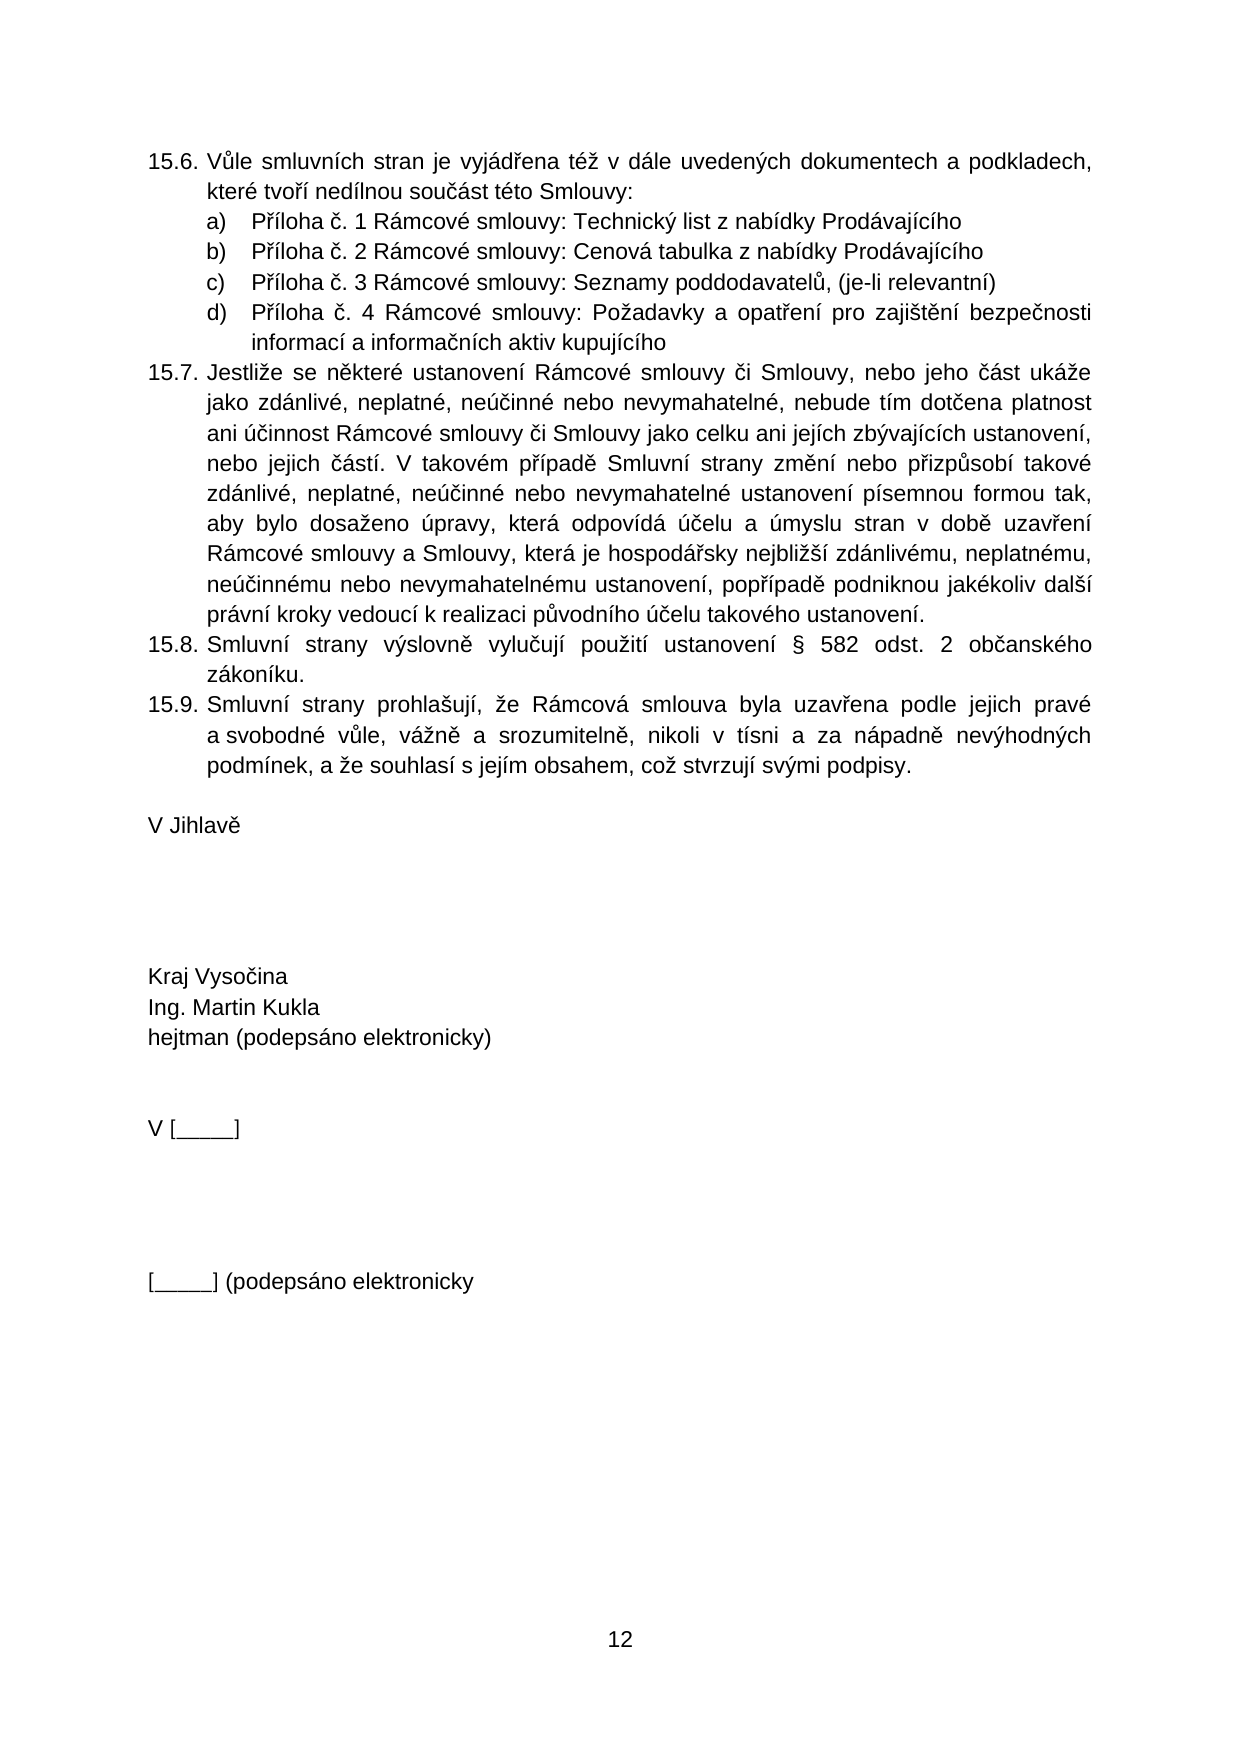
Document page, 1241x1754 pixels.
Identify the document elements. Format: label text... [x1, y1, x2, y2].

text Ing. Martin Kukla [148, 993, 1093, 1020]
list Smluvní strany výslovně vylučují použití ustanovení § 582 odst. 2 občanského zákoníku. [148, 631, 1093, 687]
list Příloha č. 3 Rámcové smlouvy: Seznamy poddodavatelů, (je-li relevantní) [206, 268, 1093, 295]
text (podepsáno elektronicky [148, 1267, 1093, 1295]
text V Jihlavě [148, 812, 1093, 838]
list Jestliže se některé ustanovení Rámcové smlouvy či Smlouvy, nebo jeho část ukáže jako zdánlivé, neplatné, neúčinné nebo nevymahatelné, nebude tím dotčena platnost ani účinnost Rámcové smlouvy či Smlouvy jako celku ani jejích zbývajících ustanovení, nebo jejich částí. V takovém případě Smluvní strany změní nebo přizpůsobí takové zdánlivé, neplatné, neúčinné nebo nevymahatelné ustanovení písemnou formou tak, aby bylo dosaženo úpravy, která odpovídá účelu a úmyslu stran v době uzavření Rámcové smlouvy a Smlouvy, která je hospodářsky nejbližší zdánlivému, neplatnému, neúčinnému nebo nevymahatelnému ustanovení, popřípadě podniknou jakékoliv další právní kroky vedoucí k realizaci původního účelu takového ustanovení. [148, 359, 1093, 627]
text Kraj Vysočina [148, 963, 1093, 989]
list Příloha č. 1 Rámcové smlouvy: Technický list z nabídky Prodávajícího [206, 208, 1093, 234]
text hejtman (podepsáno elektronicky) [148, 1024, 1093, 1050]
list Příloha č. 2 Rámcové smlouvy: Cenová tabulka z nabídky Prodávajícího [206, 238, 1093, 264]
list Vůle smluvních stran je vyjádřena též v dále uvedených dokumentech a podkladech, které tvoří nedílnou součást této Smlouvy: [148, 148, 1093, 204]
text V [148, 1114, 1093, 1142]
list Smluvní strany prohlašují, že Rámcová smlouva byla uzavřena podle jejich pravé a svobodné vůle, vážně a srozumitelně, nikoli v tísni a za nápadně nevýhodných podmínek, a že souhlasí s jejím obsahem, což stvrzují svými podpisy. [148, 691, 1093, 778]
list Příloha č. 4 Rámcové smlouvy: Požadavky a opatření pro zajištění bezpečnosti informací a informačních aktiv kupujícího [207, 299, 1093, 355]
